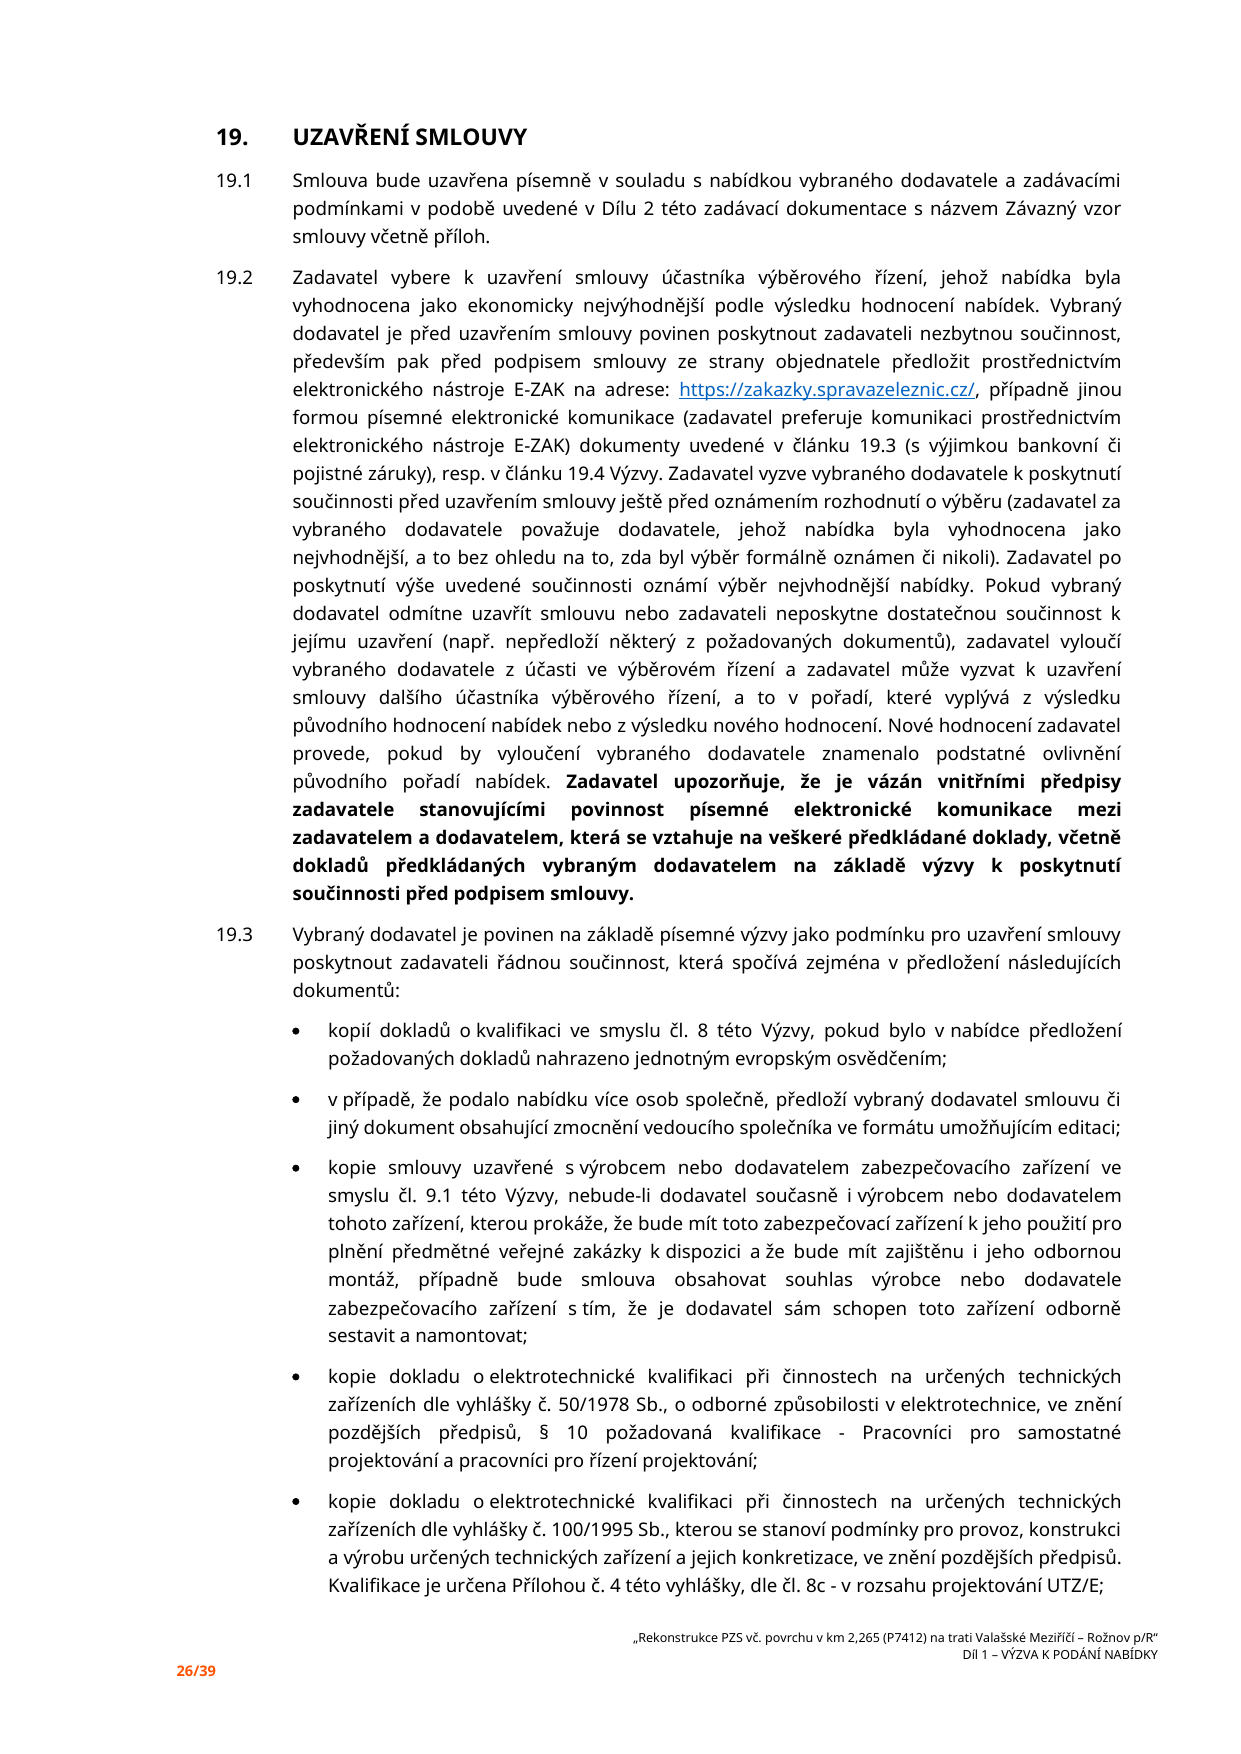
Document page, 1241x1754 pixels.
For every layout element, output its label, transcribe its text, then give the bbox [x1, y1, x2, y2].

text kopií dokladů o kvalifikaci ve smyslu čl. 8 této Výzvy, pokud bylo v nabídce předložení požadovaných dokladů nahrazeno jednotným evropským osvědčením; [292, 1018, 1122, 1071]
text Zadavatel vybere k uzavření smlouvy účastníka výběrového řízení, jehož nabídka byla vyhodnocena jako ekonomicky nejvýhodnější podle výsledku hodnocení nabídek. Vybraný dodavatel je před uzavřením smlouvy povinen poskytnout zadavateli nezbytnou součinnost, především pak před podpisem smlouvy ze strany objednatele předložit prostřednictvím elektronického nástroje E-ZAK na adrese: https://zakazky.spravazeleznic.cz/, případně jinou formou písemné elektronické komunikace (zadavatel preferuje komunikaci prostřednictvím elektronického nástroje E-ZAK) dokumenty uvedené v článku 19.3 (s výjimkou bankovní či pojistné záruky), resp. v článku 19.4 Výzvy. Zadavatel vyzve vybraného dodavatele k poskytnutí součinnosti před uzavřením smlouvy ještě před oznámením rozhodnutí o výběru (zadavatel za vybraného dodavatele považuje dodavatele, jehož nabídka byla vyhodnocena jako nejvhodnější, a to bez ohledu na to, zda byl výběr formálně oznámen či nikoli). Zadavatel po poskytnutí výše uvedené součinnosti oznámí výběr nejvhodnější nabídky. Pokud vybraný dodavatel odmítne uzavřít smlouvu nebo zadavateli neposkytne dostatečnou součinnost k jejímu uzavření (např. nepředloží některý z požadovaných dokumentů), zadavatel vyloučí vybraného dodavatele z účasti ve výběrovém řízení a zadavatel může vyzvat k uzavření smlouvy dalšího účastníka výběrového řízení, a to v pořadí, které vyplývá z výsledku původního hodnocení nabídek nebo z výsledku nového hodnocení. Nové hodnocení zadavatel provede, pokud by vyloučení vybraného dodavatele znamenalo podstatné ovlivnění původního pořadí nabídek. Zadavatel upozorňuje, že je vázán vnitřními předpisy zadavatele stanovujícími povinnost písemné elektronické komunikace mezi zadavatelem a dodavatelem, která se vztahuje na veškeré předkládané doklady, včetně dokladů předkládaných vybraným dodavatelem na základě výzvy k poskytnutí součinnosti před podpisem smlouvy. [216, 264, 1122, 906]
text Smlouva bude uzavřena písemně v souladu s nabídkou vybraného dodavatele a zadávacími podmínkami v podobě uvedené v Dílu 2 této zadávací dokumentace s názvem Závazný vzor smlouvy včetně příloh. [216, 167, 1122, 249]
text v případě, že podalo nabídku více osob společně, předloží vybraný dodavatel smlouvu či jiný dokument obsahující zmocnění vedoucího společníka ve formátu umožňujícím editaci; [292, 1086, 1122, 1140]
text kopie dokladu o elektrotechnické kvalifikaci při činnostech na určených technických zařízeních dle vyhlášky č. 50/1978 Sb., o odborné způsobilosti v elektrotechnice, ve znění pozdějších předpisů, § 10 požadovaná kvalifikace - Pracovníci pro samostatné projektování a pracovníci pro řízení projektování; [292, 1363, 1122, 1473]
text kopie dokladu o elektrotechnické kvalifikaci při činnostech na určených technických zařízeních dle vyhlášky č. 100/1995 Sb., kterou se stanoví podmínky pro provoz, konstrukci a výrobu určených technických zařízení a jejich konkretizace, ve znění pozdějších předpisů. Kvalifikace je určena Přílohou č. 4 této vyhlášky, dle čl. 8c - v rozsahu projektování UTZ/E; [292, 1488, 1122, 1597]
text UZAVŘENÍ SMLOUVY [216, 121, 1122, 152]
text Vybraný dodavatel je povinen na základě písemné výzvy jako podmínku pro uzavření smlouvy poskytnout zadavateli řádnou součinnost, která spočívá zejména v předložení následujících dokumentů: [216, 921, 1122, 1003]
text kopie smlouvy uzavřené s výrobcem nebo dodavatelem zabezpečovacího zařízení ve smyslu čl. 9.1 této Výzvy, nebude-li dodavatel současně i výrobcem nebo dodavatelem tohoto zařízení, kterou prokáže, že bude mít toto zabezpečovací zařízení k jeho použití pro plnění předmětné veřejné zakázky k dispozici a že bude mít zajištěnu i jeho odbornou montáž, případně bude smlouva obsahovat souhlas výrobce nebo dodavatele zabezpečovacího zařízení s tím, že je dodavatel sám schopen toto zařízení odborně sestavit a namontovat; [292, 1155, 1122, 1348]
